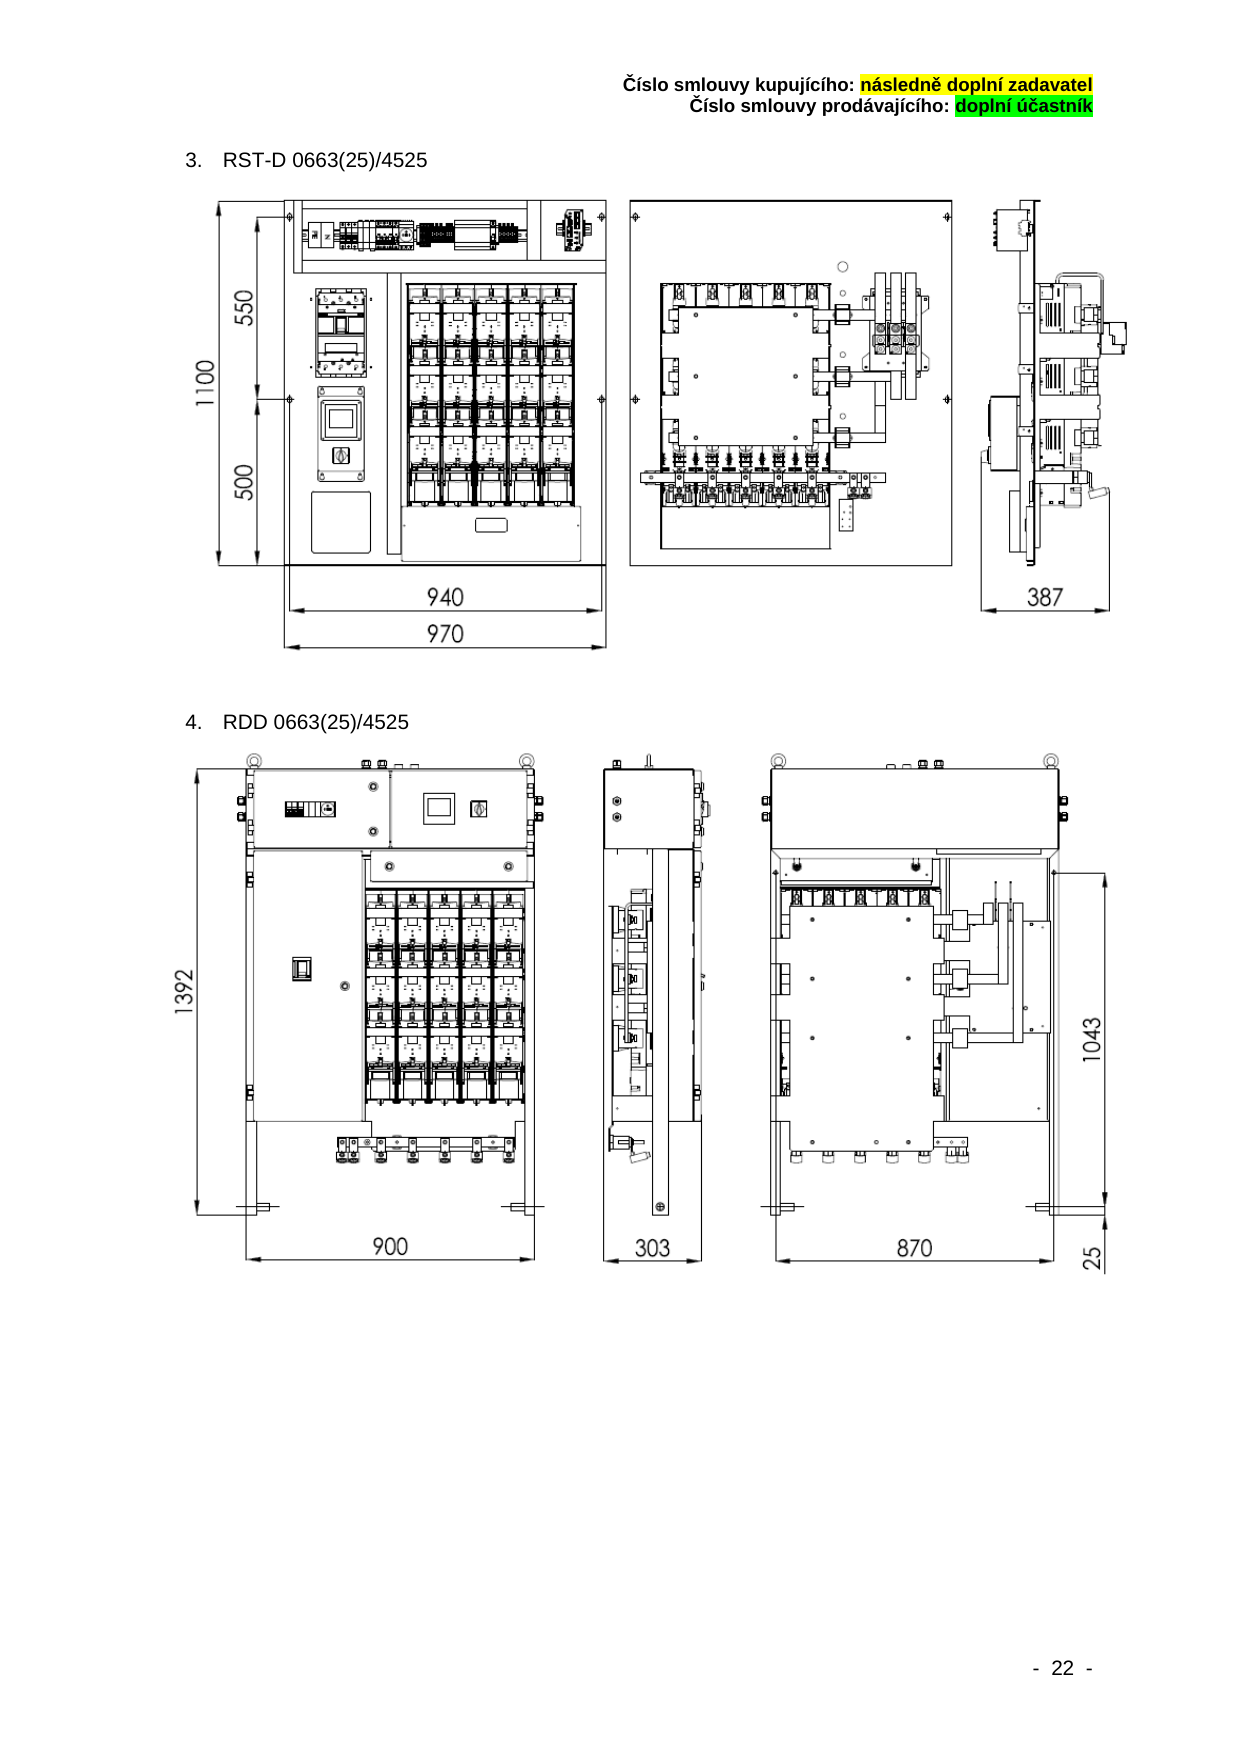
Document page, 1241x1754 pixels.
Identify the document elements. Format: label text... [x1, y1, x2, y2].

list RST-D 0663(25)/4525 [185, 148, 1093, 172]
picture [185, 184, 1130, 661]
picture [170, 746, 1116, 1286]
list RDD 0663(25)/4525 [185, 710, 1093, 734]
